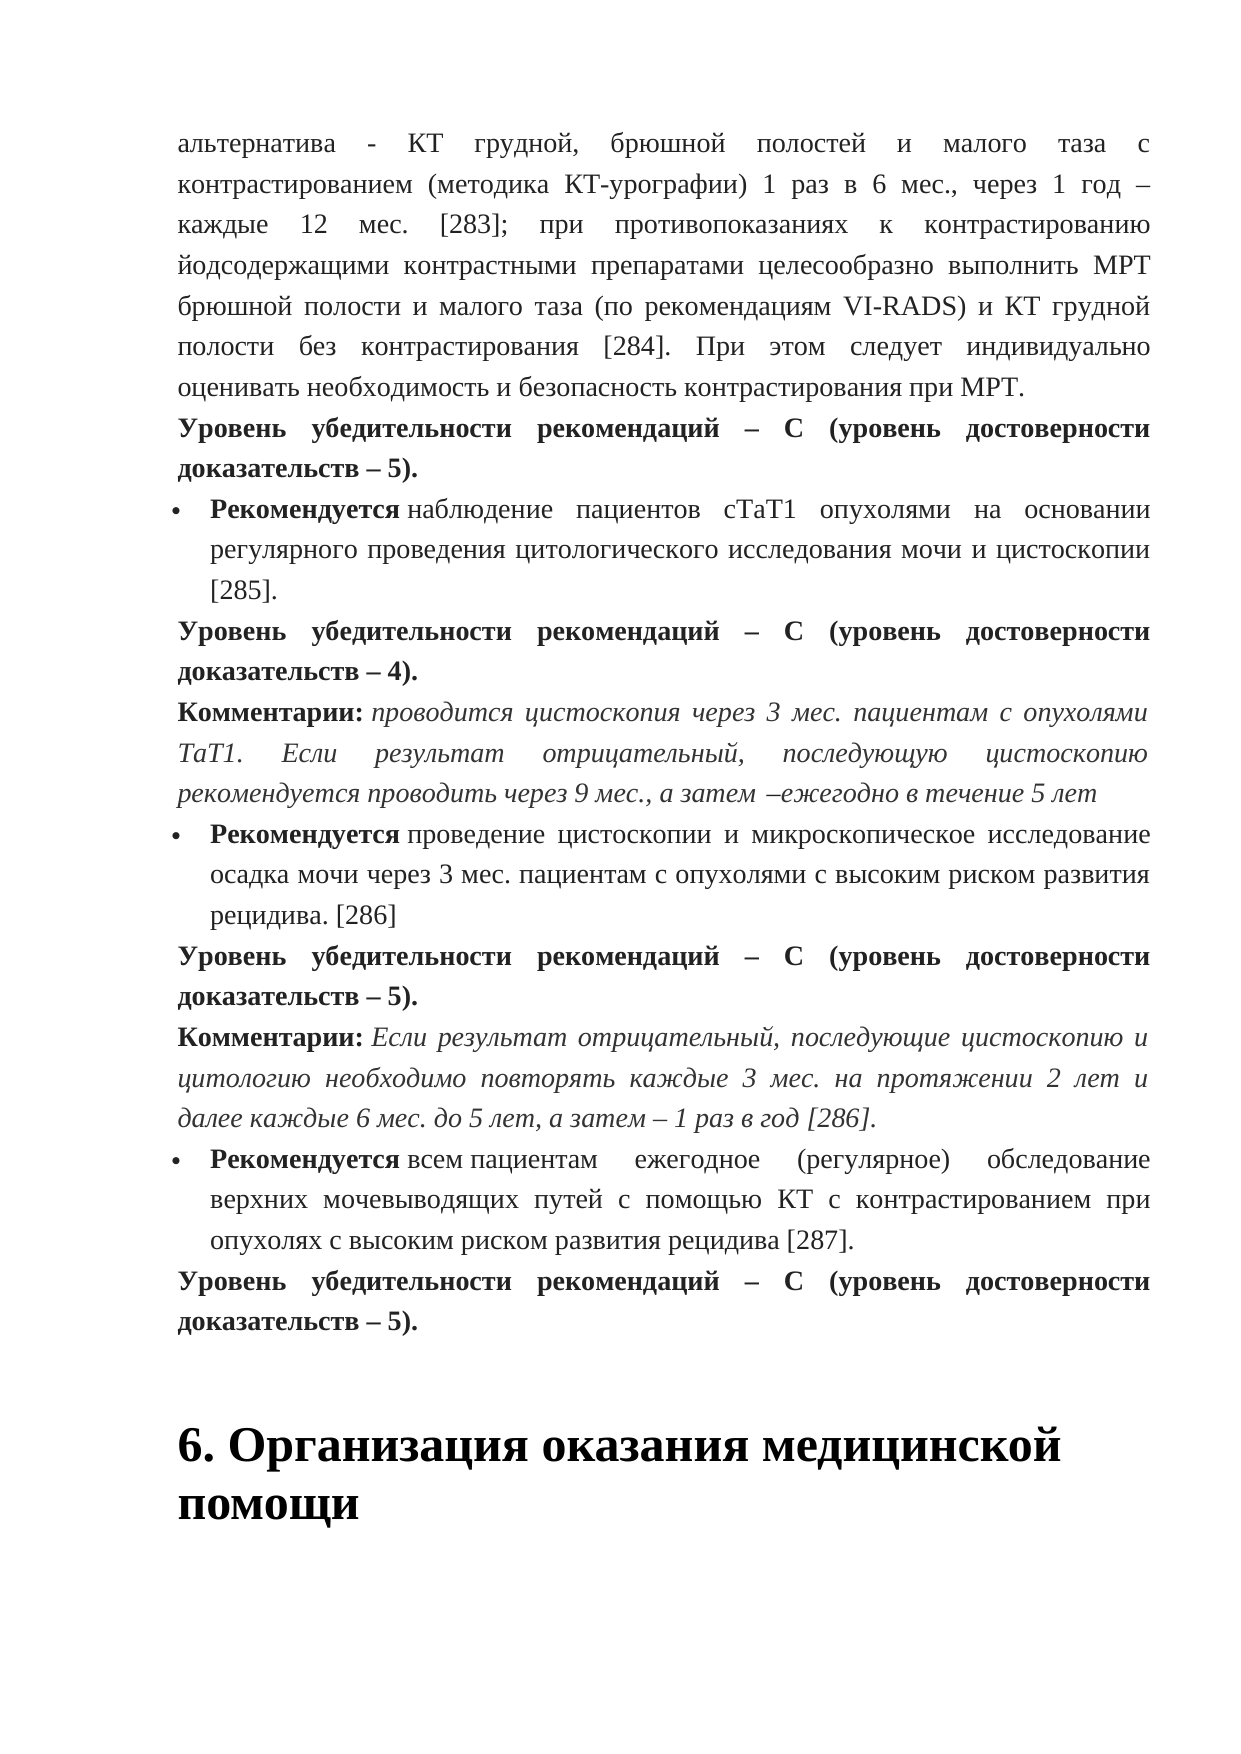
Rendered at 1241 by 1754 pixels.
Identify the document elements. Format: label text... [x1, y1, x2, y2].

list Рекомендуется всем пациентам ежегодное (регулярное) обследование верхних мочевыводящих путей с помощью КТ с контрастированием при опухолях с высоким риском развития рецидива [287]. [172, 1134, 1152, 1256]
list Рекомендуется наблюдение пациентов сТаT1 опухолями на основании регулярного проведения цитологического исследования мочи и цистоскопии [285]. [172, 484, 1152, 606]
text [177, 118, 1152, 402]
text Уровень убедительности рекомендаций – С (уровень достоверности доказательств – 4). [177, 606, 1152, 687]
text Уровень убедительности рекомендаций – С (уровень достоверности доказательств – 5). [177, 1256, 1152, 1337]
list Рекомендуется проведение цистоскопии и микроскопическое исследование осадка мочи через 3 мес. пациентам с опухолями с высоким риском развития рецидива. [286] [172, 809, 1152, 931]
text Уровень убедительности рекомендаций – С (уровень достоверности доказательств – 5). [177, 402, 1152, 484]
text 6. Организация оказания медицинской помощи [177, 1415, 1152, 1530]
text Уровень убедительности рекомендаций – С (уровень достоверности доказательств – 5). [177, 931, 1152, 1012]
text Комментарии: проводится цистоскопия через 3 мес. пациентам с опухолями ТаT1. Если результат отрицательный, последующую цистоскопию рекомендуется проводить через 9 мес., а затем –ежегодно в течение 5 лет [177, 687, 1152, 809]
text Комментарии: Если результат отрицательный, последующие цистоскопию и цитологию необходимо повторять каждые 3 мес. на протяжении 2 лет и далее каждые 6 мес. до 5 лет, а затем – 1 раз в год [286]. [177, 1012, 1152, 1134]
